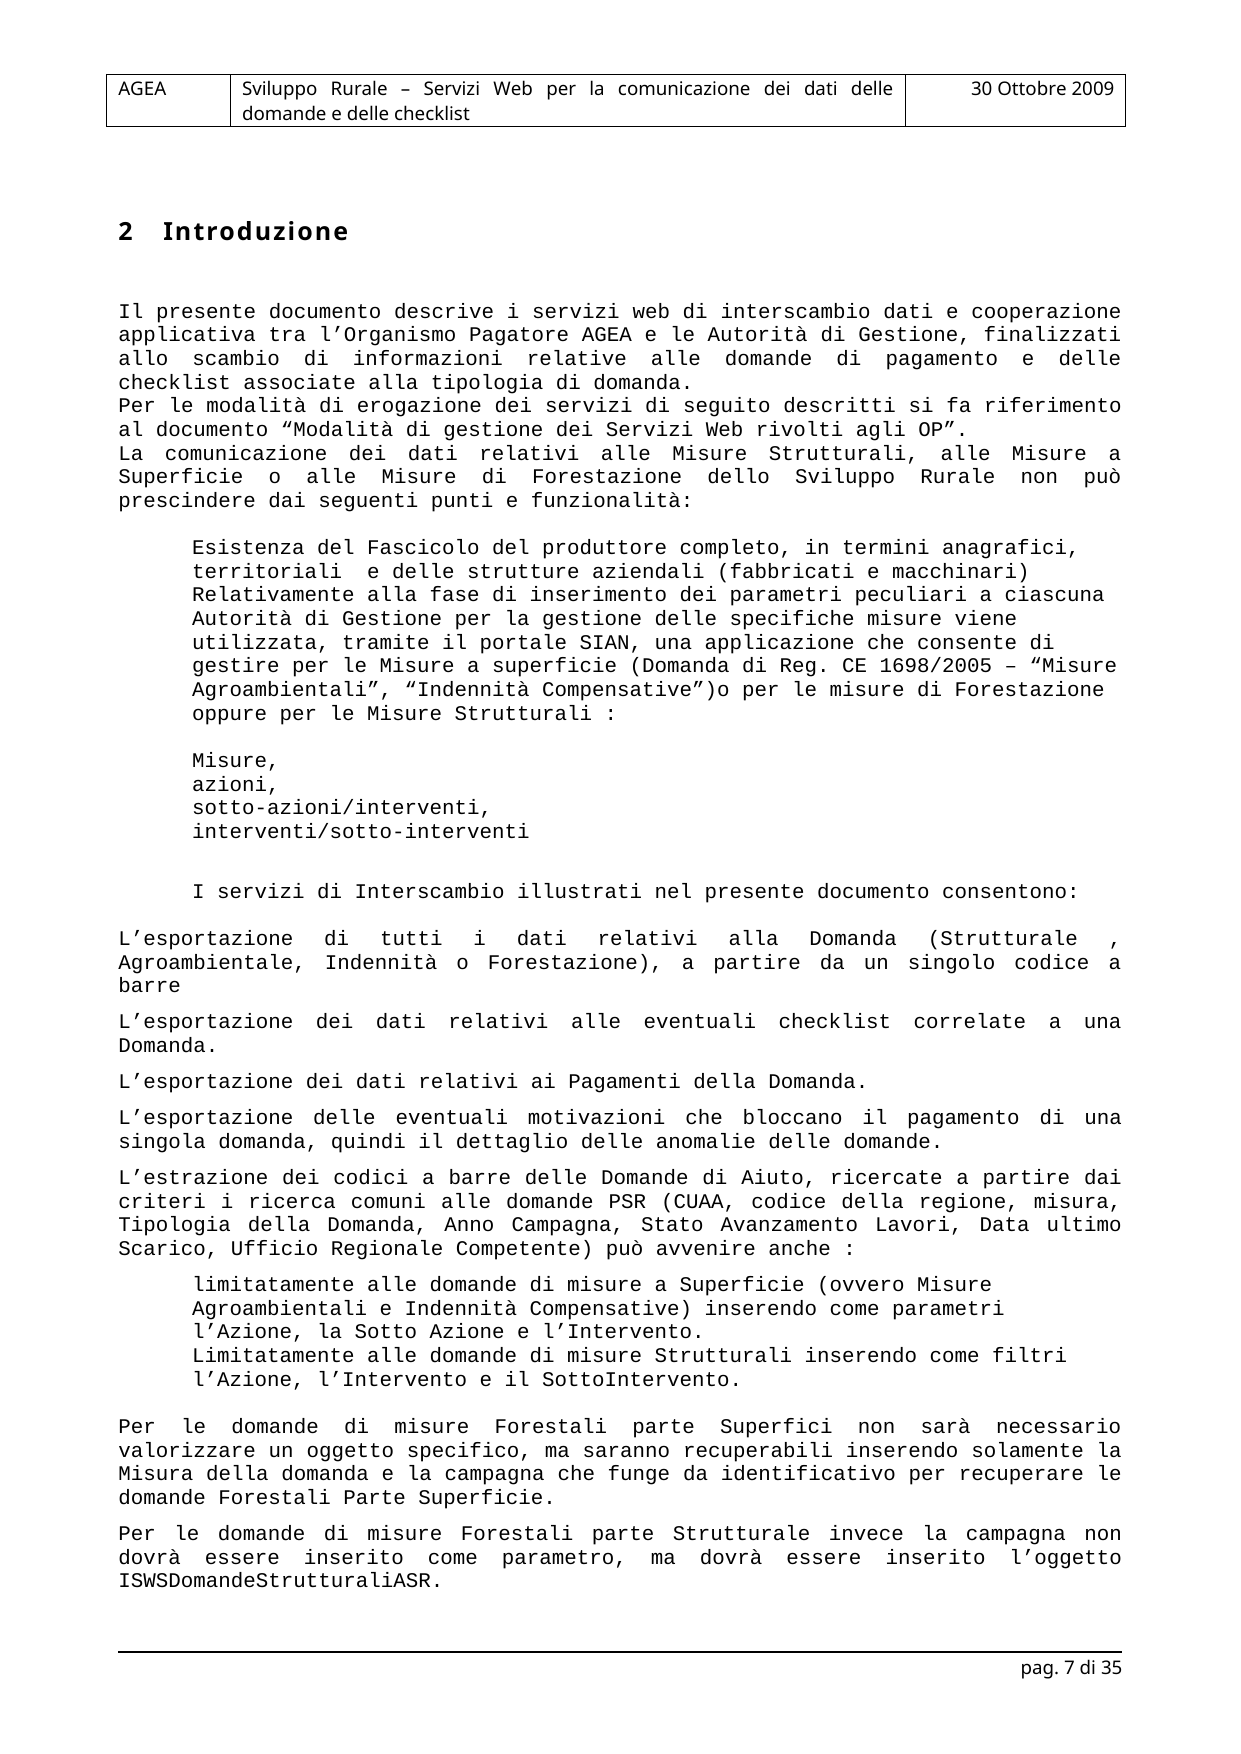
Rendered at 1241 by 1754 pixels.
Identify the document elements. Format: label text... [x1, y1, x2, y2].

list Misure, [192, 750, 1122, 774]
text L’esportazione dei dati relativi alle eventuali checklist correlate a una Domanda. [118, 1011, 1122, 1059]
text Per le modalità di erogazione dei servizi di seguito descritti si fa riferimento al documento “Modalità di gestione dei Servizi Web rivolti agli OP”. [118, 395, 1122, 443]
text La comunicazione dei dati relativi alle Misure Strutturali, alle Misure a Superficie o alle Misure di Forestazione dello Sviluppo Rurale non può prescindere dai seguenti punti e funzionalità: [118, 443, 1122, 513]
text Per le domande di misure Forestali parte Superfici non sarà necessario valorizzare un oggetto specifico, ma saranno recuperabili inserendo solamente della domanda e la campagna che funge da identificativo per recuperare le domande Forestali Parte Superficie. [118, 1416, 1122, 1511]
text Per le domande di misure Forestali parte Strutturale invece la campagna non dovrà essere inserito come parametro, ma dovrà essere inserito l’oggetto ISWSDomandeStrutturaliASR. [118, 1523, 1122, 1594]
list I servizi di Interscambio illustrati nel presente documento consentono: [192, 881, 1122, 904]
list sotto-azioni/interventi, [192, 797, 1122, 821]
text Il presente documento descrive i servizi web di interscambio dati e cooperazione applicativa tra l’Organismo Pagatore AGEA e le Autorità di Gestione, finalizzati allo scambio di informazioni relative alle domande di pagamento e delle checklist associate alla tipologia di domanda. [118, 301, 1122, 395]
subtitle Introduzione [118, 214, 1122, 248]
text L’esportazione dei dati relativi ai Pagamenti della Domanda. [118, 1071, 1122, 1095]
list Limitatamente alle domande di misure Strutturali inserendo come filtri l’Azione, l’Intervento e il SottoIntervento. [192, 1345, 1122, 1392]
list limitatamente alle domande di misure a Superficie (ovvero Misure Agroambientali e Indennità Compensative) inserendo come parametri l’Azione, e l’Intervento. [192, 1274, 1122, 1345]
list interventi/sotto-interventi [192, 821, 1122, 844]
text L’estrazione dei codici a barre delle Domande di Aiuto, ricercate a partire dai criteri i ricerca comuni alle domande PSR (CUAA, codice della regione, misura, Tipologia della Domanda, Anno Campagna, Stato Avanzamento Lavori, Data ultimo Scarico, Ufficio Regionale Competente) può avvenire anche : [118, 1167, 1122, 1262]
list Relativamente alla fase di inserimento dei parametri peculiari a ciascuna Autorità di Gestione per la gestione delle specifiche misure viene utilizzata, tramite il portale SIAN, una applicazione che consente di gestire per le Misure a superficie (Domanda di Reg. CE 1698/2005 – “Misure Agroambientali”, “Indennità Compensative”)o per le misure di Forestazione oppure per le Misure Strutturali : [192, 584, 1122, 726]
list azioni, [192, 774, 1122, 797]
text L’esportazione delle eventuali motivazioni che bloccano il pagamento di una singola domanda, quindi il dettaglio delle anomalie delle domande. [118, 1107, 1122, 1155]
text L’esportazione di tutti i dati relativi alla Domanda (Strutturale , Agroambientale, Indennità o Forestazione), a partire da un singolo codice a barre [118, 928, 1122, 999]
list Esistenza del Fascicolo del produttore completo, in termini anagrafici, territoriali e delle strutture aziendali (fabbricati e macchinari) [192, 537, 1122, 584]
